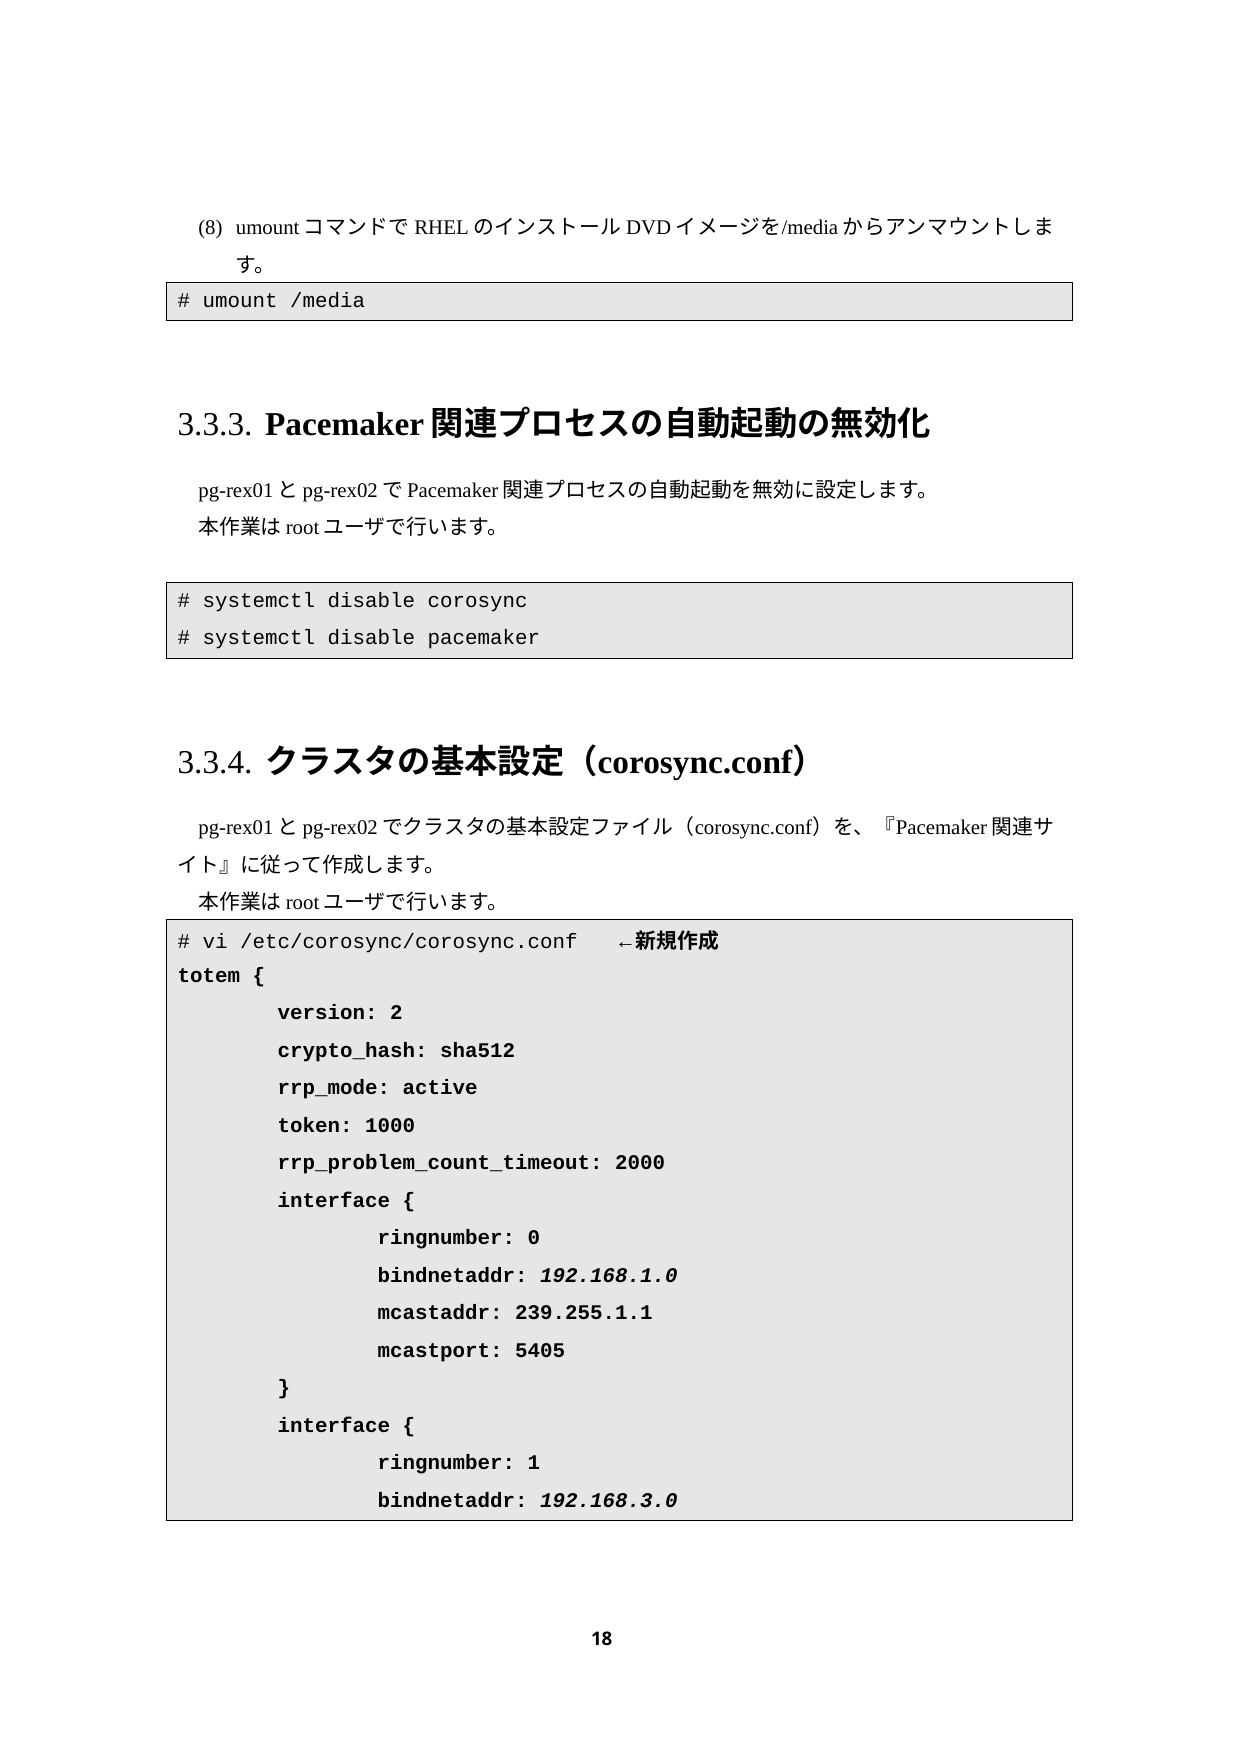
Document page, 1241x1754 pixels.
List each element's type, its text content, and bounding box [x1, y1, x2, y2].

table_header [167, 920, 1072, 1520]
text 本作業はrootユーザで行います。 [177, 882, 1054, 919]
text pg-rex01とpg-rex02でPacemaker関連プロセスの自動起動を無効に設定します。 [177, 469, 1054, 507]
subtitle Pacemaker関連プロセスの自動起動の無効化 [177, 384, 1063, 459]
text pg-rex01とpg-rex02でクラスタの基本設定ファイル（corosync.conf）を、『Pacemaker関連サイト』に従って作成します。 [177, 807, 1054, 882]
list umountコマンドでRHELのインストールDVDイメージを/mediaからアンマウントします。 [198, 207, 1054, 282]
text 本作業はrootユーザで行います。 [177, 507, 1054, 544]
table_header # umount /media [167, 283, 1072, 320]
table_header # systemctl disable corosync # systemctl disable pacemaker [167, 583, 1072, 658]
subtitle クラスタの基本設定（corosync.conf） [177, 721, 1063, 796]
